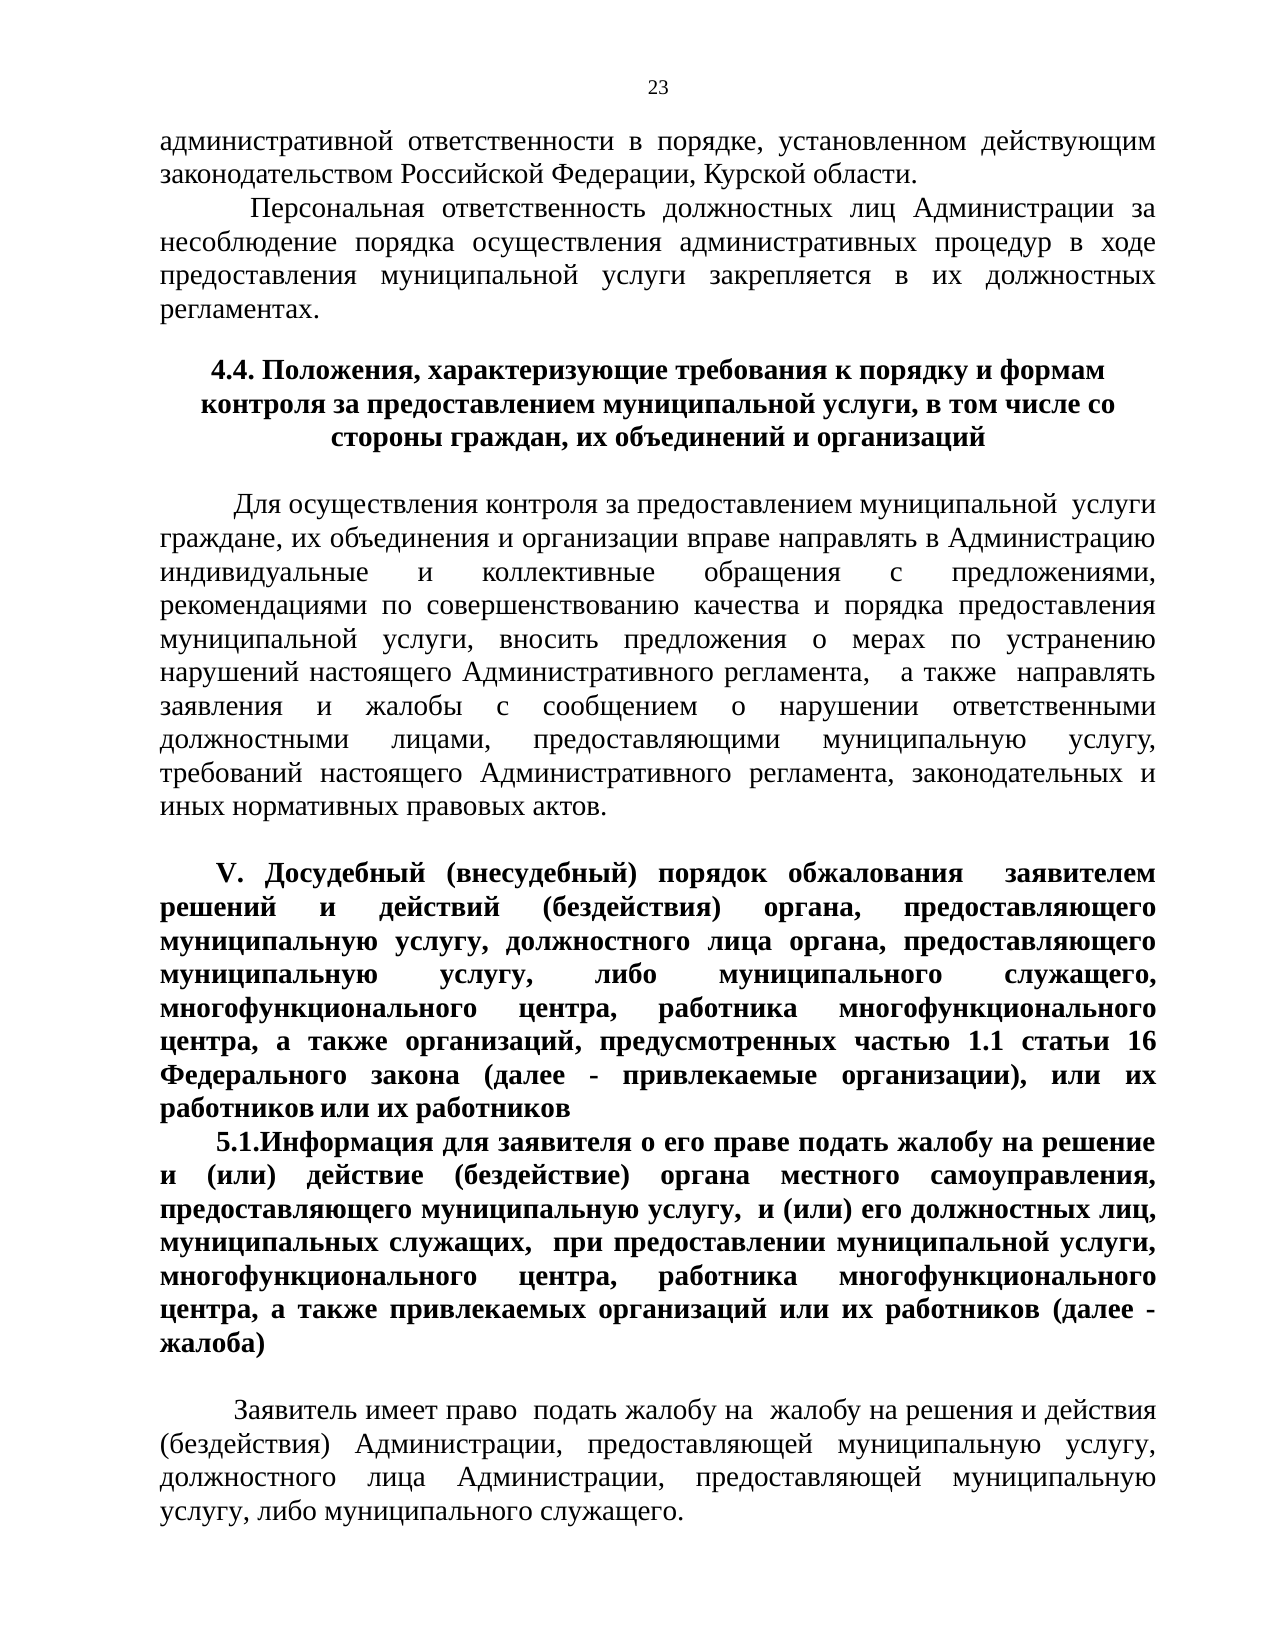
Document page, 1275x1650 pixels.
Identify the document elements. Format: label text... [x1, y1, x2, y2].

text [159, 123, 1157, 190]
text V. Досудебный (внесудебный) порядок обжалования заявителем решений и действий (бездействия) органа, предоставляющего муниципальную услугу, должностного лица органа, предоставляющего муниципальную услугу, либо муниципального служащего, многофункционального центра, работника многофункционального центра, а также организаций, предусмотренных частью 1.1 статьи 16 Федерального закона (далее - привлекаемые организации), или их работников или их работников [159, 856, 1157, 1124]
text Для осуществления контроля за предоставлением муниципальной услуги граждане, их объединения и организации вправе направлять в Администрацию индивидуальные и коллективные обращения с предложениями, рекомендациями по совершенствованию качества и порядка предоставления муниципальной услуги, вносить предложения о мерах по устранению нарушений настоящего Административного регламента, а также направлять заявления и жалобы с сообщением о нарушении ответственными должностными лицами, предоставляющими муниципальную услугу, требований настоящего Административного регламента, законодательных и иных нормативных правовых актов. [159, 487, 1157, 822]
text Заявитель имеет право подать жалобу на жалобу на решения и действия (бездействия) Администрации, предоставляющей муниципальную услугу, должностного лица Администрации, предоставляющей муниципальную услугу, либо муниципального служащего. [159, 1392, 1157, 1526]
text 4.4. Положения, характеризующие требования к порядку и формам контроля за предоставлением муниципальной услуги, в том числе со стороны граждан, их объединений и организаций [159, 352, 1157, 453]
text 5.1.Информация для заявителя о его праве подать жалобу на решение и (или) действие (бездействие) органа местного самоуправления, предоставляющего муниципальную услугу, и (или) его должностных лиц, муниципальных служащих, при предоставлении муниципальной услуги, многофункционального центра, работника многофункционального центра, а также привлекаемых организаций или их работников (далее - жалоба) [159, 1124, 1157, 1359]
text Персональная ответственность должностных лиц Администрации за несоблюдение порядка осуществления административных процедур в ходе предоставления муниципальной услуги закрепляется в их должностных регламентах. [159, 190, 1157, 324]
